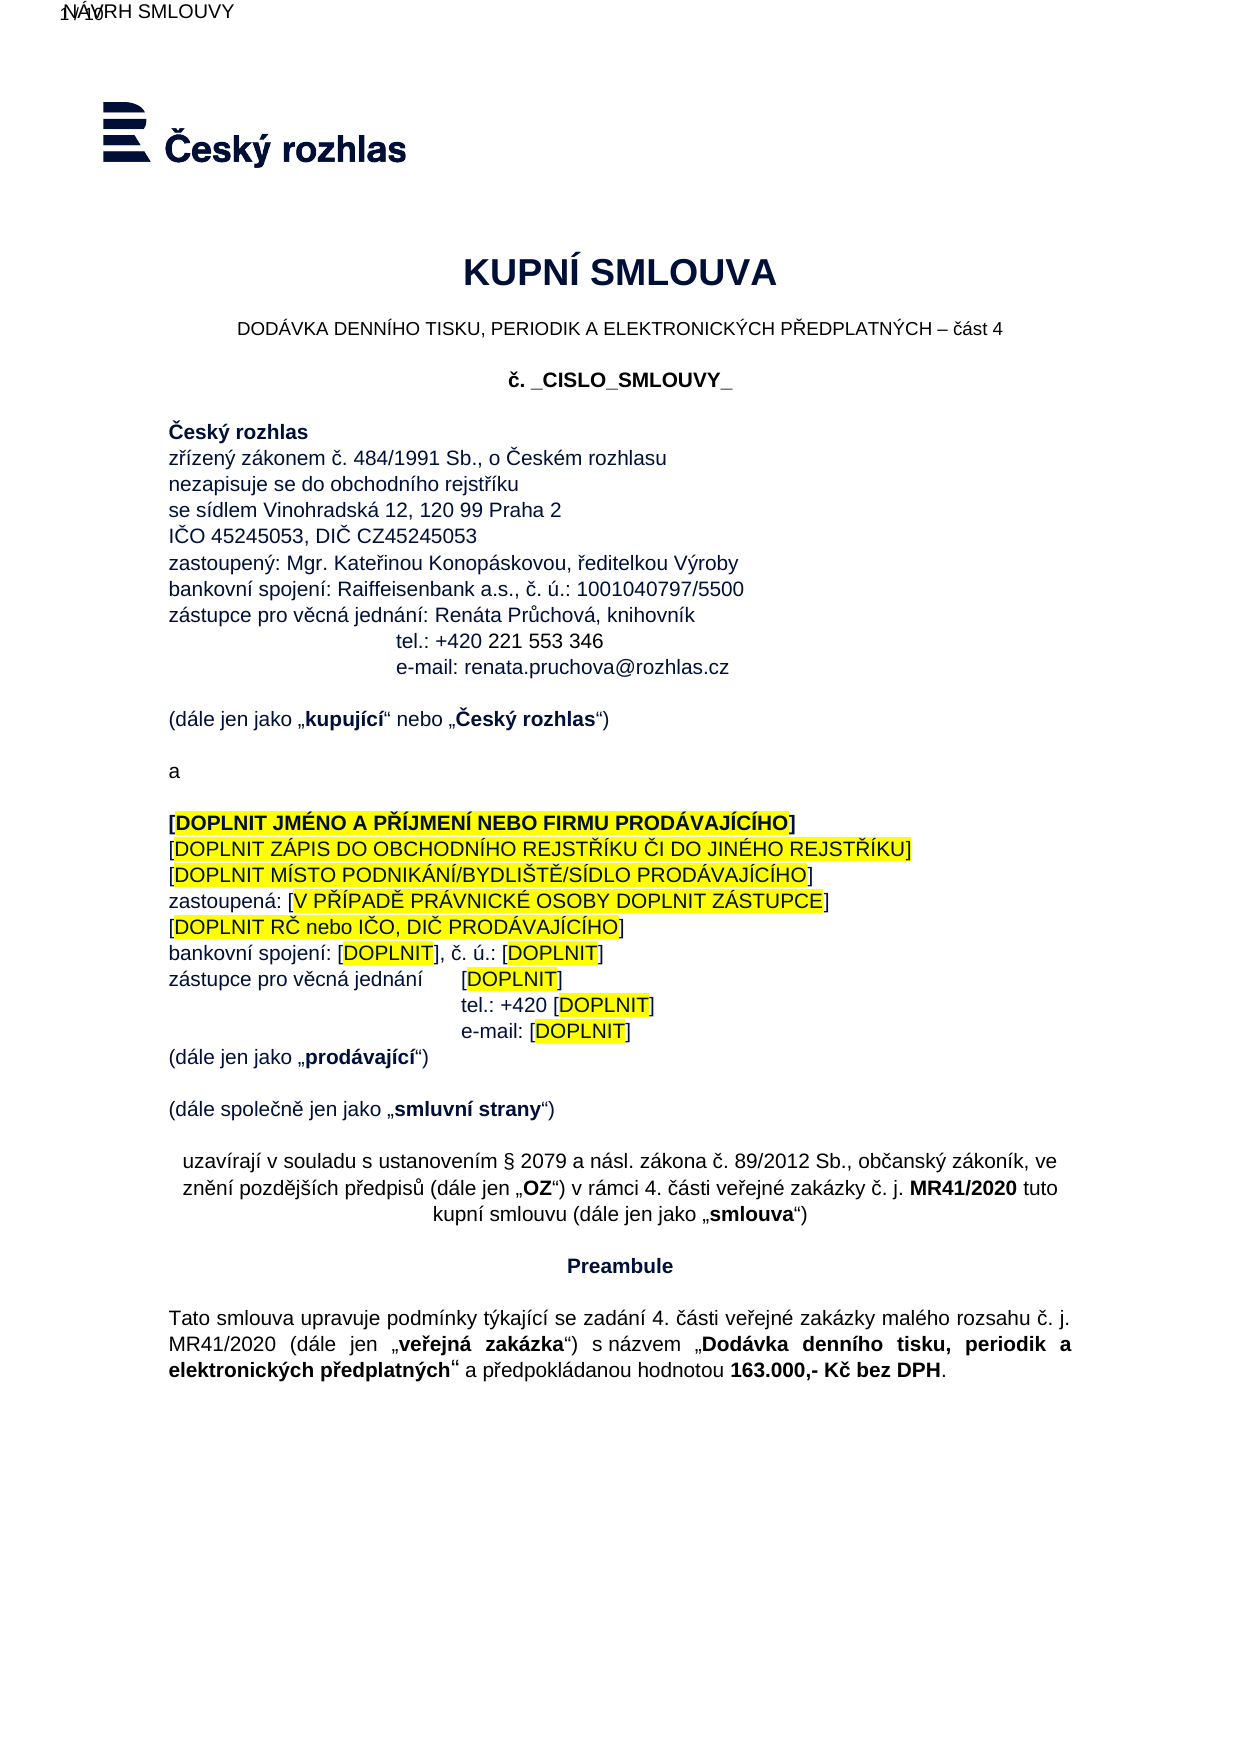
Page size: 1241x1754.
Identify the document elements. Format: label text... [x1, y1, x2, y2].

text Tato smlouva upravuje podmínky týkající se zadání 4. části veřejné zakázky malého rozsahu č. j. MR41/2020 (dále jen „veřejná zakázka“) s názvem „Dodávka denního tisku, periodik a elektronických předplatných“ a předpokládanou hodnotou 163.000,- Kč bez DPH. [168, 1304, 1072, 1382]
text bankovní spojení: [DOPLNIT], č. ú.: [DOPLNIT] [168, 940, 1072, 966]
text (dále jen jako „prodávající“) [168, 1044, 1072, 1070]
title KUPNÍ SMLOUVA [168, 250, 1072, 294]
text zástupce pro věcná jednání [DOPLNIT] [168, 966, 1072, 992]
text se sídlem Vinohradská 12, 120 99 Praha 2 [168, 497, 1072, 523]
text Český rozhlas [168, 419, 1072, 445]
text nezapisuje se do obchodního rejstříku [168, 471, 1072, 497]
text zastoupená: [V PŘÍPADĚ PRÁVNICKÉ OSOBY DOPLNIT ZÁSTUPCE] [168, 888, 1072, 914]
text [DOPLNIT RČ nebo IČO, DIČ PRODÁVAJÍCÍHO] [168, 914, 1072, 940]
text (dále jen jako „kupující“ nebo „Český rozhlas“) [168, 705, 1072, 731]
text tel.: +420 221 553 346 [168, 627, 1072, 653]
text zřízený zákonem č. 484/1991 Sb., o Českém rozhlasu [168, 445, 1072, 471]
text e-mail: [DOPLNIT] [168, 1018, 1072, 1044]
subtitle Preambule [168, 1252, 1072, 1278]
text [DOPLNIT MÍSTO PODNIKÁNÍ/BYDLIŠTĚ/SÍDLO PRODÁVAJÍCÍHO] [168, 862, 1072, 888]
text [DOPLNIT ZÁPIS DO OBCHODNÍHO REJSTŘÍKU ČI DO JINÉHO REJSTŘÍKU] [168, 836, 1072, 862]
text bankovní spojení: Raiffeisenbank a.s., č. ú.: 1001040797/5500 [168, 575, 1072, 601]
text zastoupený: Mgr. Kateřinou Konopáskovou, ředitelkou Výroby [168, 549, 1072, 575]
text zástupce pro věcná jednání: Renáta Průchová, knihovník [168, 601, 1072, 627]
text č. _CISLO_SMLOUVY_ [168, 367, 1072, 393]
text IČO 45245053, DIČ CZ45245053 [168, 523, 1072, 549]
text tel.: +420 [DOPLNIT] [168, 992, 1072, 1018]
text [DOPLNIT JMÉNO A PŘÍJMENÍ NEBO FIRMU PRODÁVAJÍCÍHO] [168, 809, 1072, 836]
text (dále společně jen jako „smluvní strany“) [168, 1096, 1072, 1122]
text DODÁVKA DENNÍHO TISKU, PERIODIK A ELEKTRONICKÝCH PŘEDPLATNÝCH – část 4 [168, 315, 1072, 341]
text uzavírají v souladu s ustanovením § 2079 a násl. zákona č. 89/2012 Sb., občanský zákoník, ve znění pozdějších předpisů (dále jen „OZ“) v rámci 4. části veřejné zakázky č. j. MR41/2020 tuto kupní smlouvu (dále jen jako „smlouva“) [168, 1148, 1072, 1226]
text e-mail: renata.pruchova@rozhlas.cz [168, 653, 1072, 679]
text a [168, 757, 1072, 783]
picture [103, 102, 406, 168]
